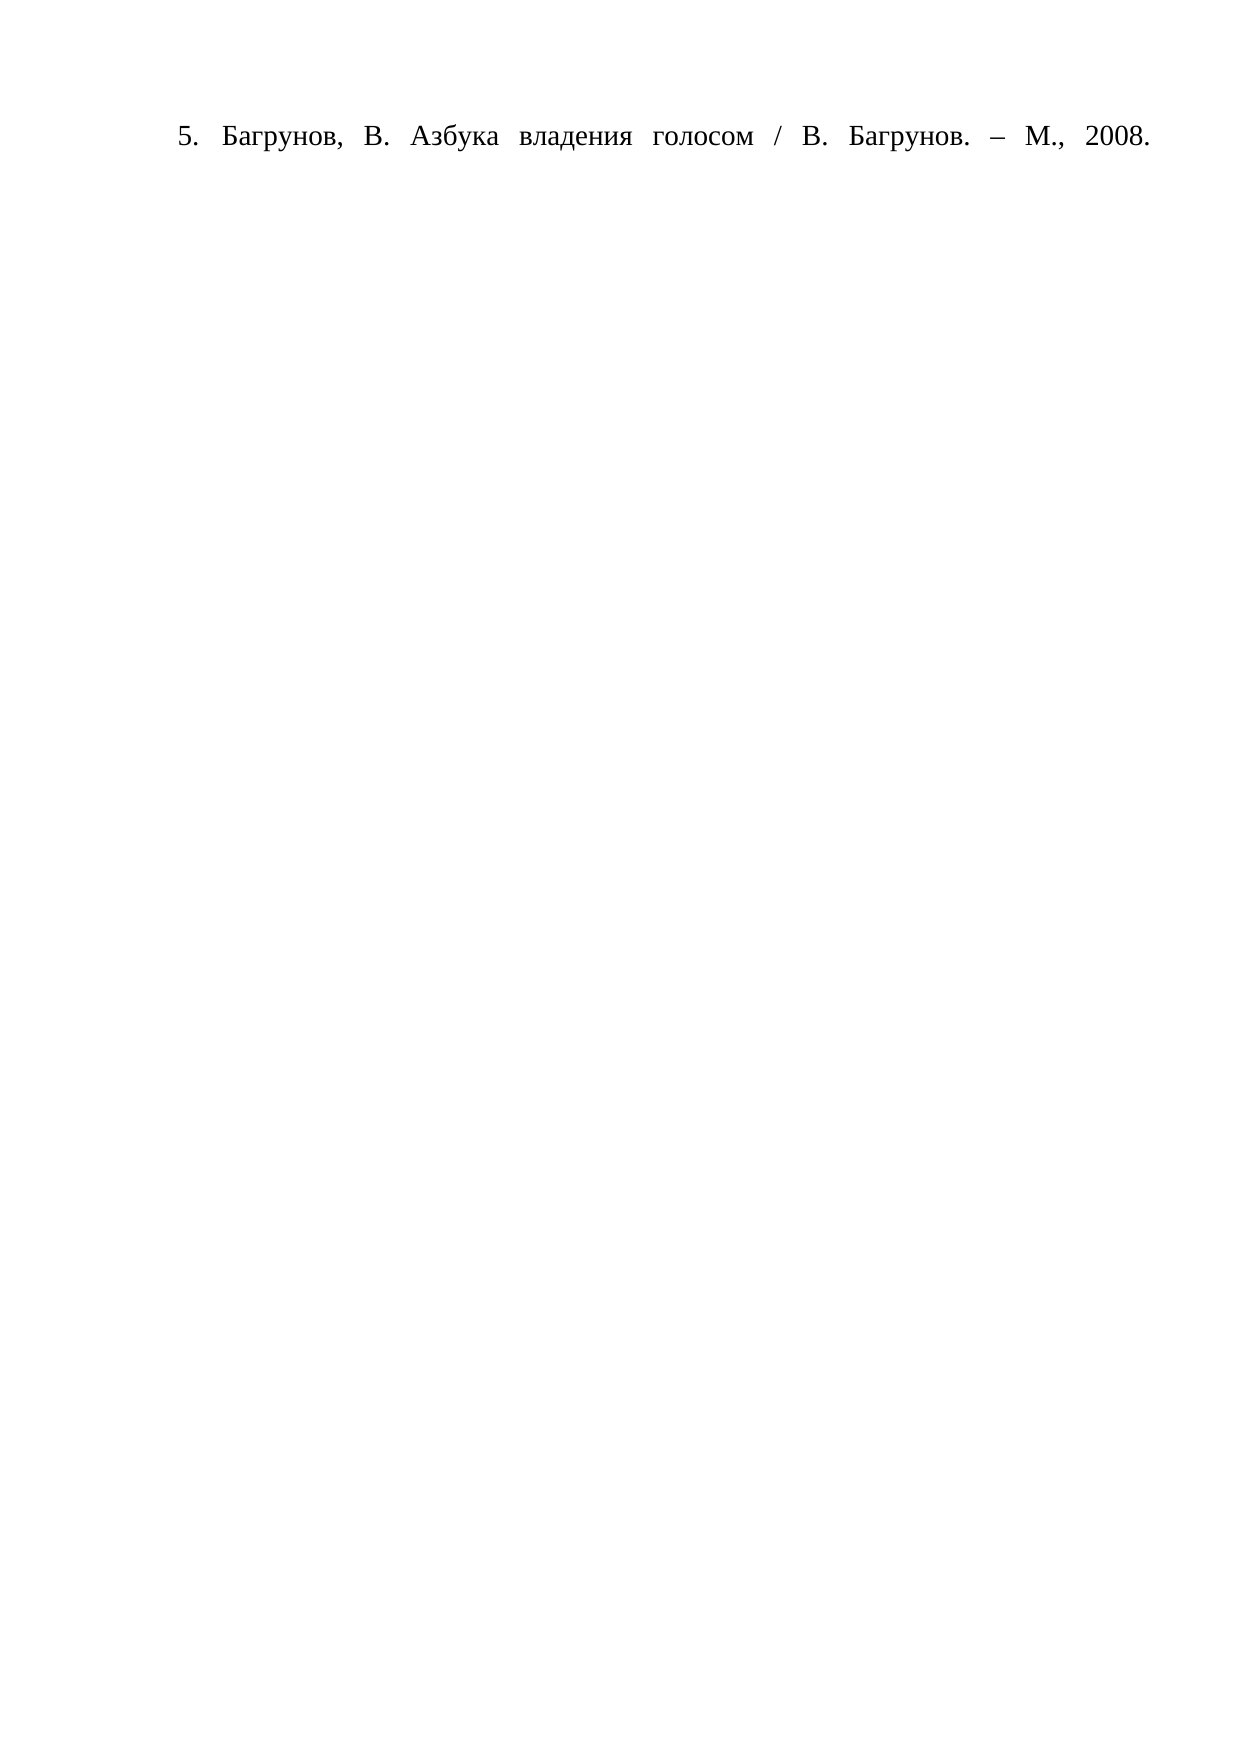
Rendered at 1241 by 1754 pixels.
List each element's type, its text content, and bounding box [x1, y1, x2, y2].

list Багрунов, В. Азбука владения голосом / В. Багрунов. – М., 2008. [177, 118, 1152, 194]
